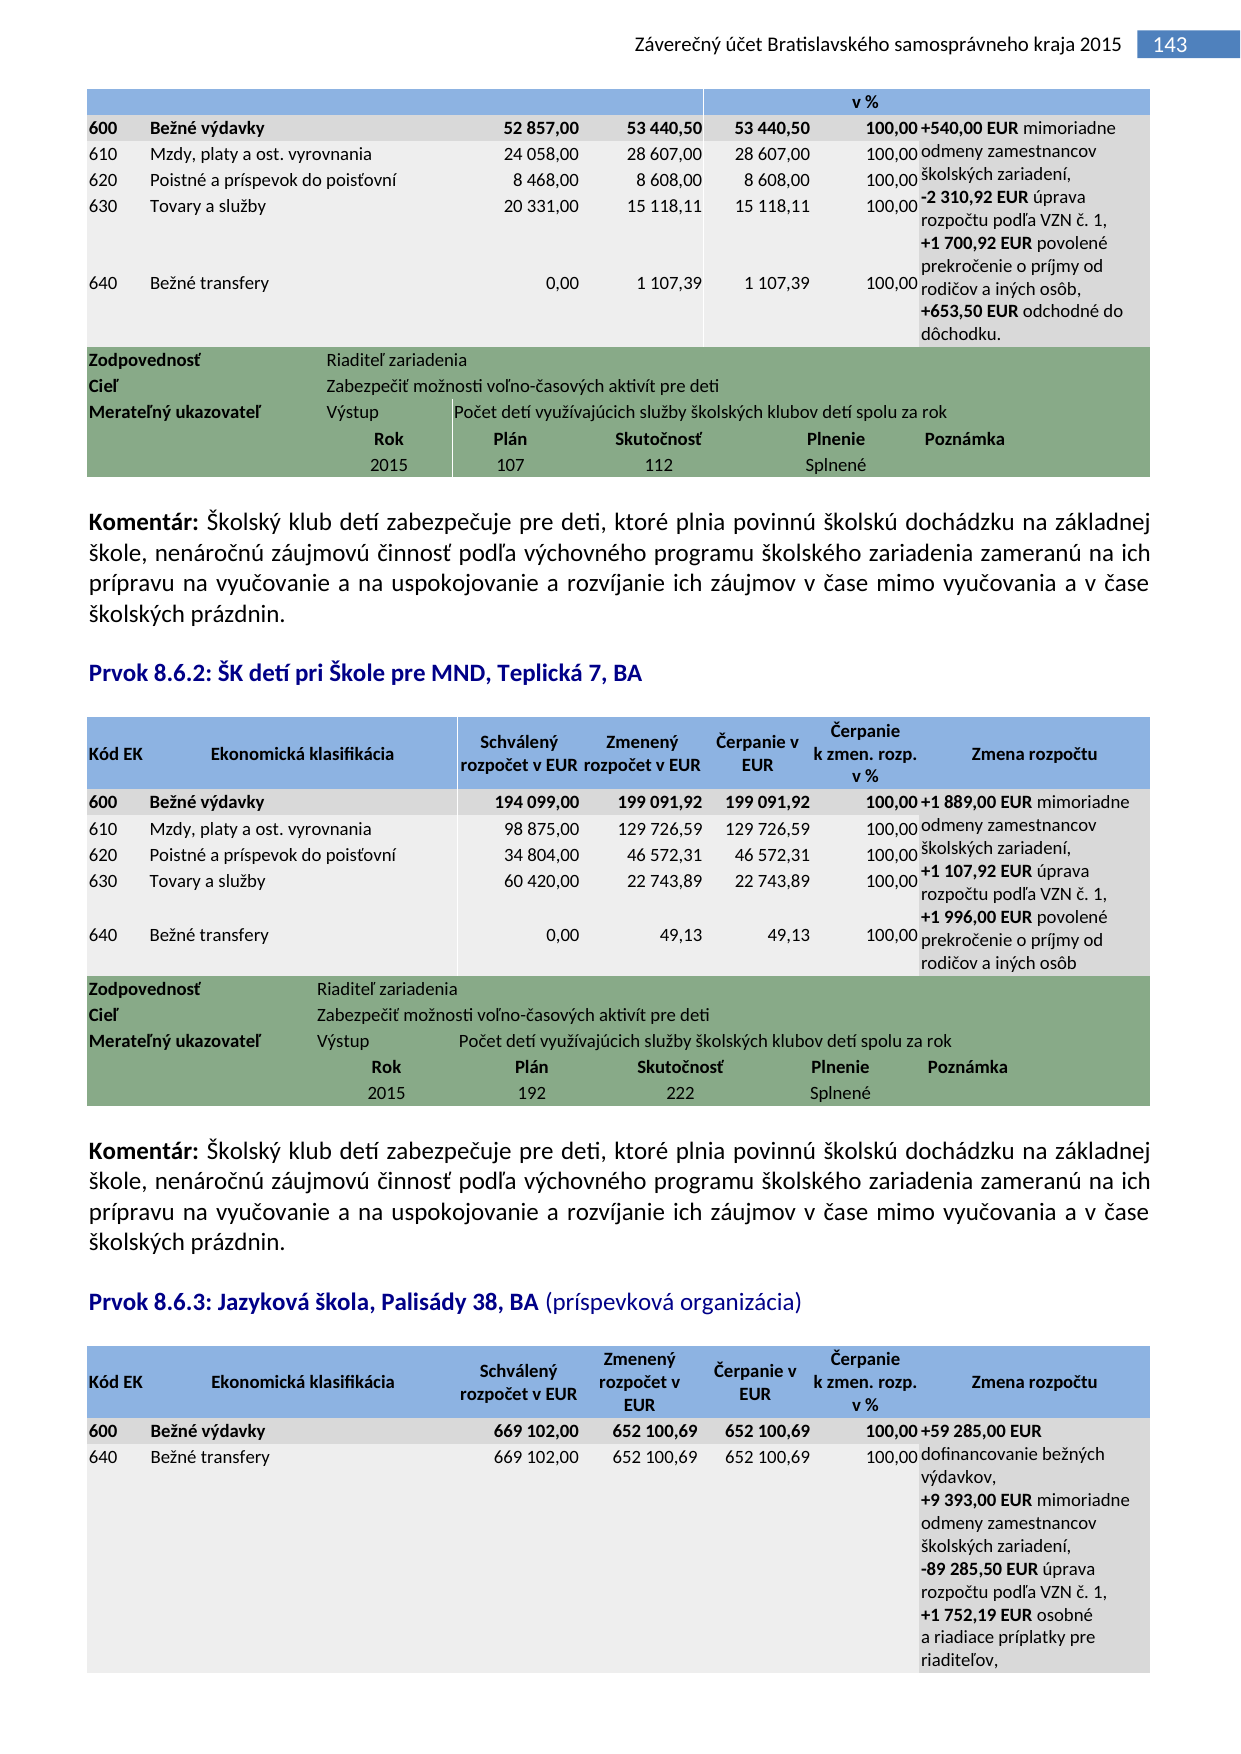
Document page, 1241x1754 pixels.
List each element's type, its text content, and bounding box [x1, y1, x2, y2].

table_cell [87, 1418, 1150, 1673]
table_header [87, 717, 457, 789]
text Prvok 8.6.3: Jazyková škola, Palisády 38, BA (príspevková organizácia) [89, 1286, 1152, 1317]
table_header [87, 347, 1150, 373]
text Prvok 8.6.2: ŠK detí pri Škole pre MND, Teplická 7, BA [89, 658, 1152, 688]
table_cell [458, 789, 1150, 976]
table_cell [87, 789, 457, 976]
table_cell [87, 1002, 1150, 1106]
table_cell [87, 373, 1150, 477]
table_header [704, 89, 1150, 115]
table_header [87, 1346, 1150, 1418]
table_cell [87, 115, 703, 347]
text Komentár: Školský klub detí zabezpečuje pre deti, ktoré plnia povinnú školskú dochádzku na základnej škole, nenáročnú záujmovú činnosť podľa výchovného programu školského zariadenia zameranú na ich prípravu na vyučovanie a na uspokojovanie a rozvíjanie ich záujmov v čase mimo vyučovania a v čase školských prázdnin. [89, 506, 1152, 628]
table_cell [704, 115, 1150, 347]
text Komentár: Školský klub detí zabezpečuje pre deti, ktoré plnia povinnú školskú dochádzku na základnej škole, nenáročnú záujmovú činnosť podľa výchovného programu školského zariadenia zameranú na ich prípravu na vyučovanie a na uspokojovanie a rozvíjanie ich záujmov v čase mimo vyučovania a v čase školských prázdnin. [89, 1135, 1152, 1257]
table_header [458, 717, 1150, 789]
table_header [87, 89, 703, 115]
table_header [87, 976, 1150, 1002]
